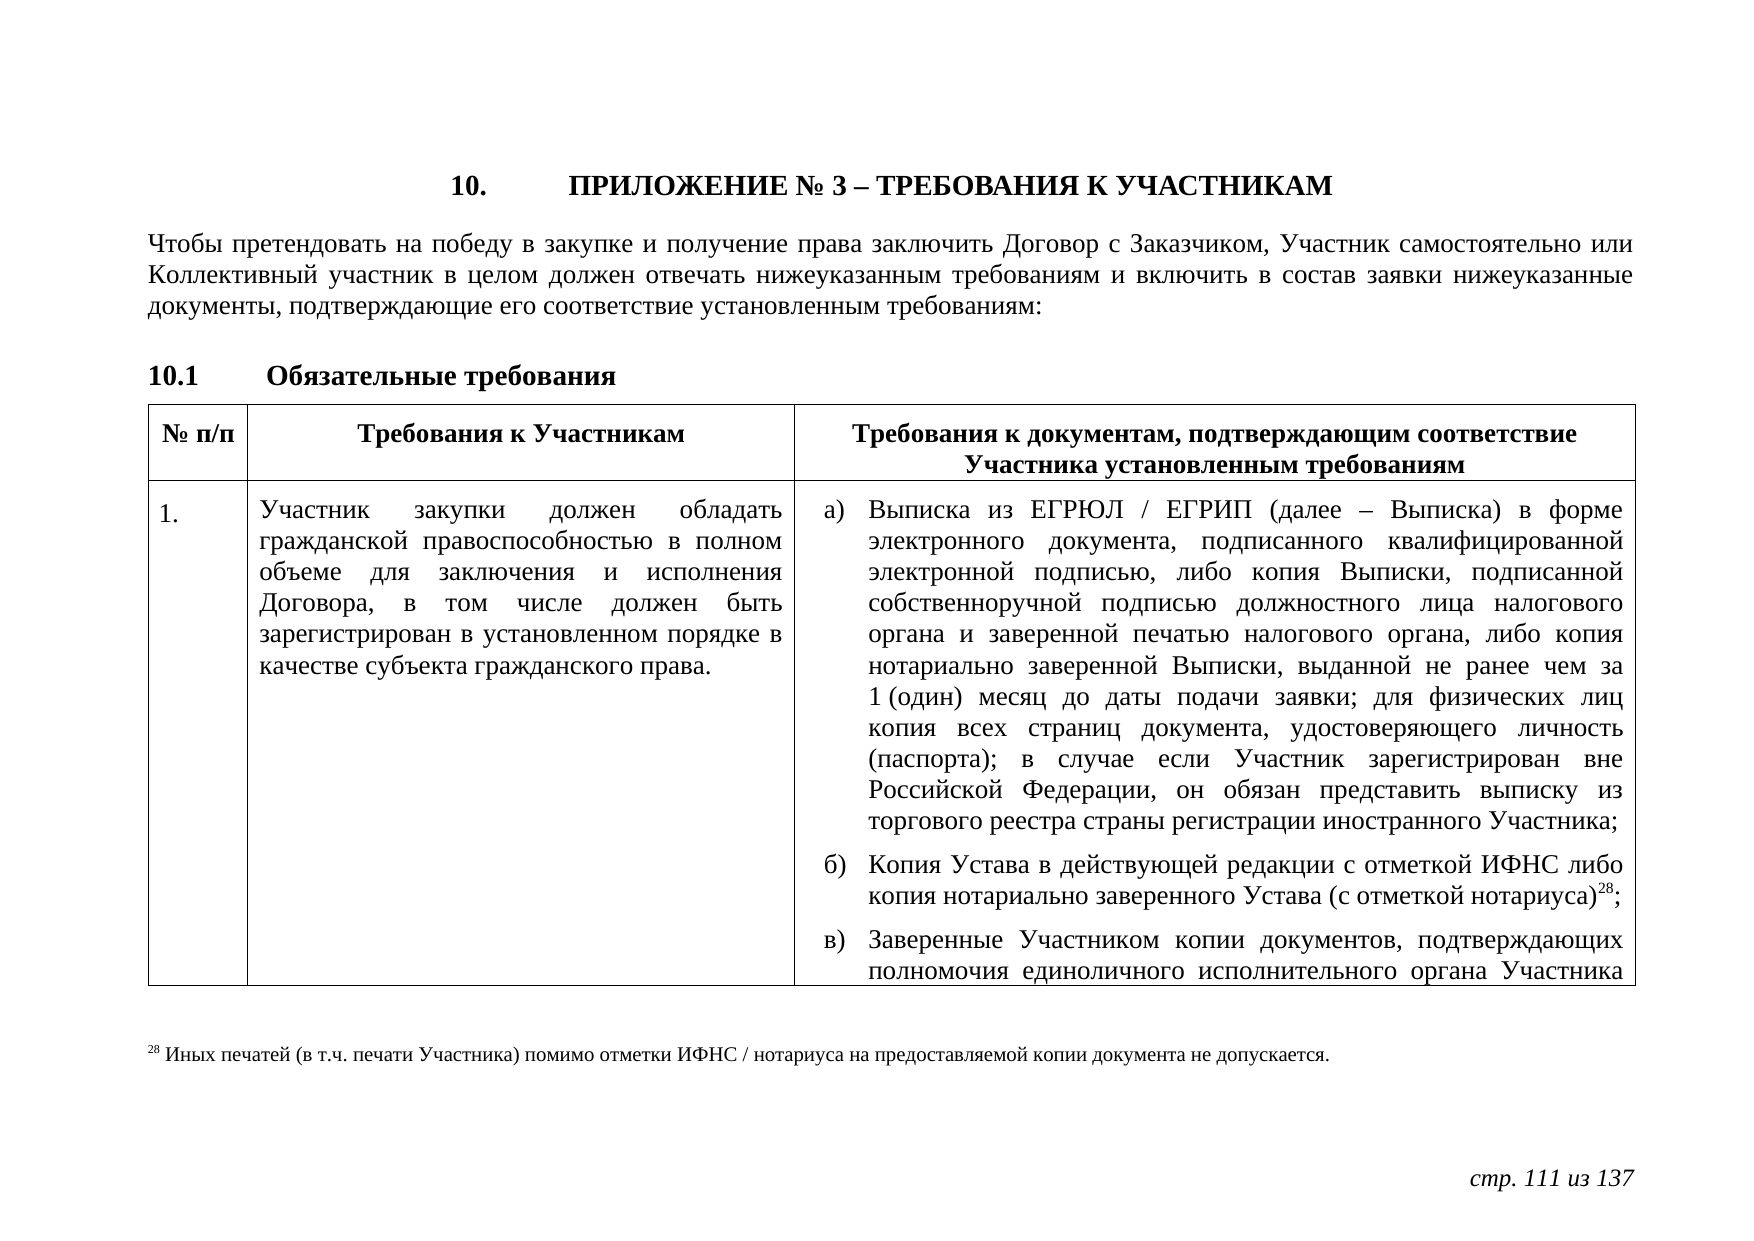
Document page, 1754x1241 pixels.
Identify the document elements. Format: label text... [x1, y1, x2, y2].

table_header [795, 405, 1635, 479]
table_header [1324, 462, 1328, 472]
subtitle Обязательные требования [148, 358, 1636, 391]
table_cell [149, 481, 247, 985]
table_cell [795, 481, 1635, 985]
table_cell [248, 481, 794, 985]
subtitle ПРИЛОЖЕНИЕ № 3 – ТРЕБОВАНИЯ К УЧАСТНИКАМ [148, 168, 1636, 202]
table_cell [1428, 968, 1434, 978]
text Чтобы претендовать на победу в закупке и получение права заключить Договор с Заказчиком, Участник самостоятельно или Коллективный участник в целом должен отвечать нижеуказанным требованиям и включить в состав заявки нижеуказанные документы, подтверждающие его соответствие установленным требованиям: [148, 227, 1636, 320]
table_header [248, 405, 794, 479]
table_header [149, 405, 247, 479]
